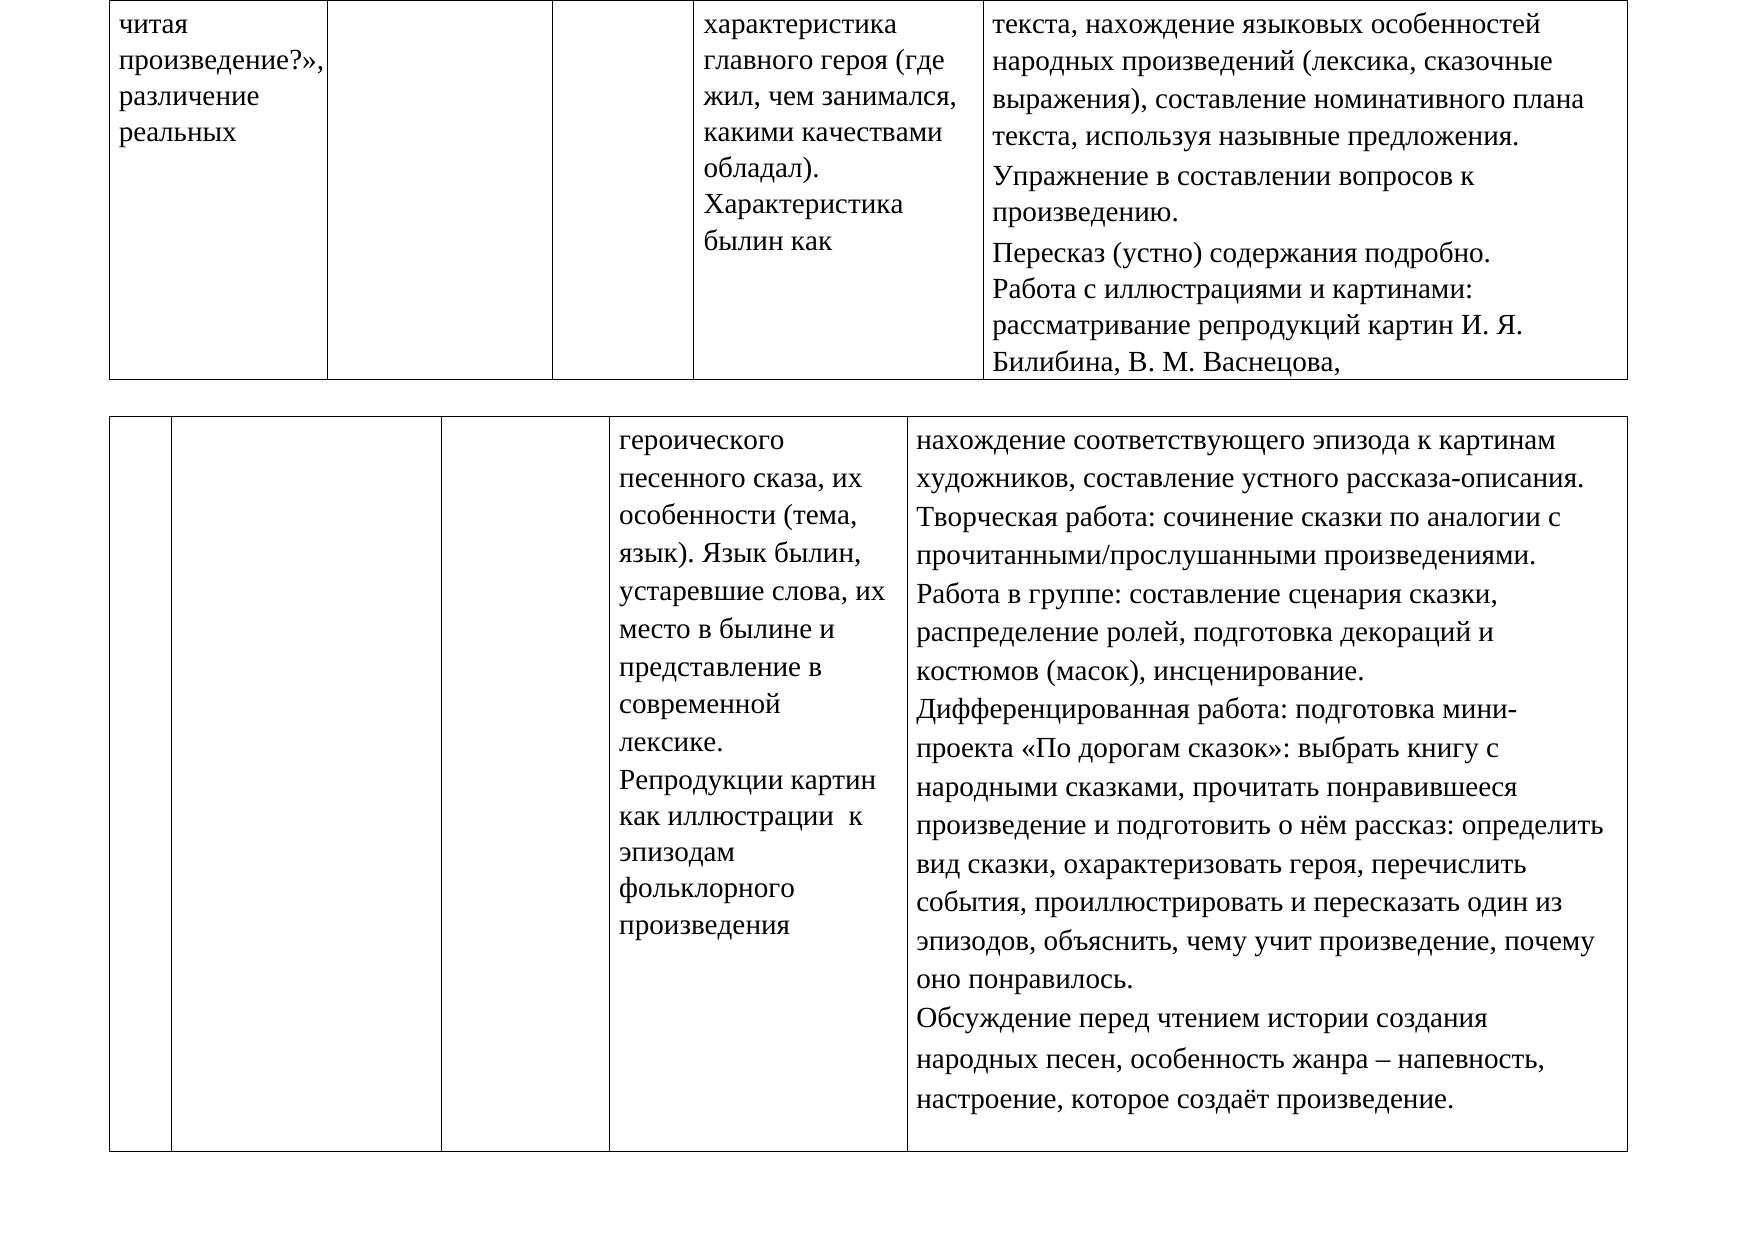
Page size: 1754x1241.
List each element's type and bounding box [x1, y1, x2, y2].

table_header [694, 1, 983, 379]
table_header [172, 417, 441, 1151]
table_header [442, 417, 609, 1151]
table_header [328, 1, 552, 379]
table_header [908, 417, 1627, 1151]
table_header [984, 1, 1627, 379]
table_header [110, 417, 171, 1151]
table_header [610, 417, 907, 1151]
table_header [553, 1, 693, 379]
table_header [110, 1, 327, 379]
